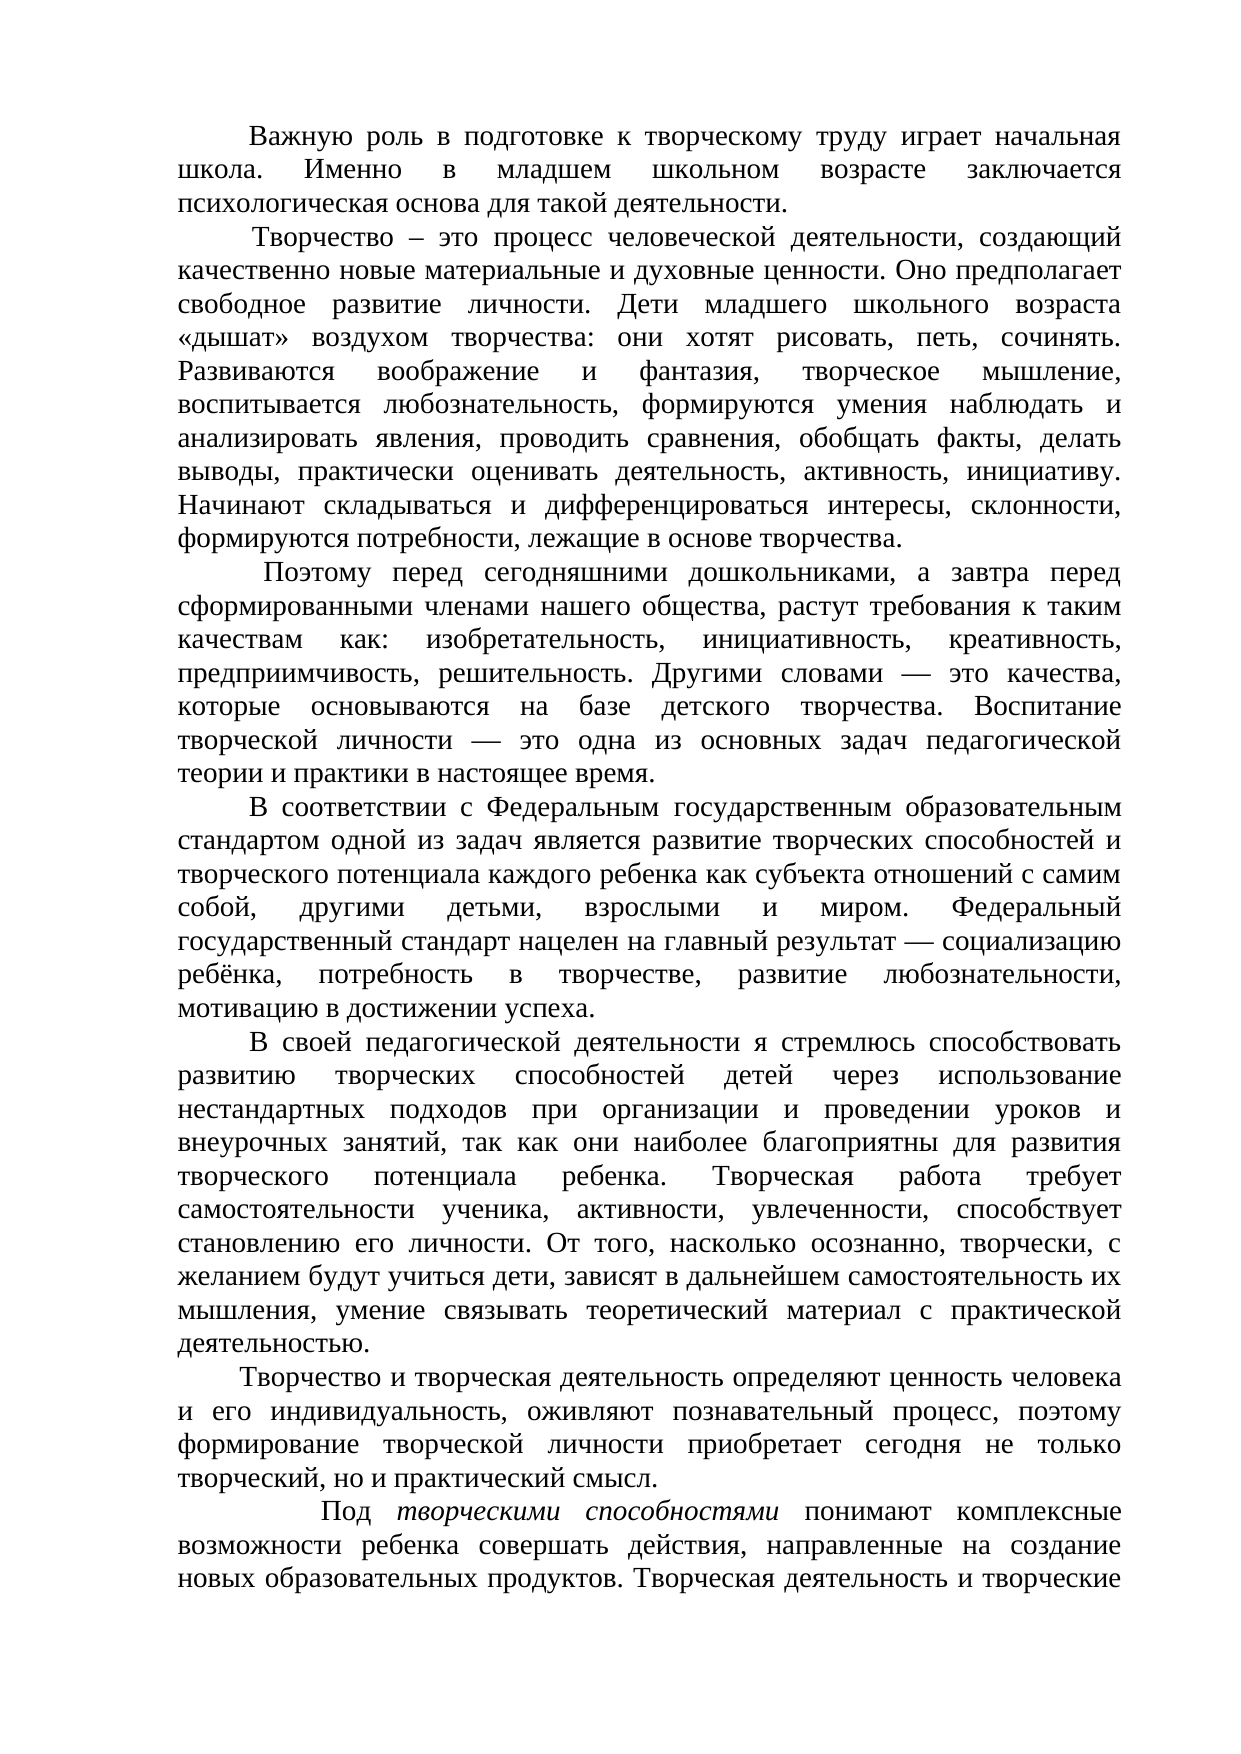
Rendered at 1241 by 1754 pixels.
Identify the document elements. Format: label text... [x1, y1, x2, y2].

text В своей педагогической деятельности я стремлюсь способствовать развитию творческих способностей детей через использование нестандартных подходов при организации и проведении уроков и внеурочных занятий, так как они наиболее благоприятны для развития творческого потенциала ребенка. Творческая работа требует самостоятельности ученика, активности, увлеченности, способствует становлению его личности. От того, насколько осознанно, творчески, с желанием будут учиться дети, зависят в дальнейшем самостоятельность их мышления, умение связывать теоретический материал с практической деятельностью. [177, 1024, 1122, 1359]
text Творчество – это процесс человеческой деятельности, создающий качественно новые материальные и духовные ценности. Оно предполагает свободное развитие личности. Дети младшего школьного возраста «дышат» воздухом творчества: они хотят рисовать, петь, сочинять. Развиваются воображение и фантазия, творческое мышление, воспитывается любознательность, формируются умения наблюдать и анализировать явления, проводить сравнения, обобщать факты, делать выводы, практически оценивать деятельность, активность, инициативу. Начинают складываться и дифференцироваться интересы, склонности, формируются потребности, лежащие в основе творчества. [177, 219, 1122, 554]
text Поэтому перед сегодняшними дошкольниками, а завтра перед сформированными членами нашего общества, растут требования к таким качествам как: изобретательность, инициативность, креативность, предприимчивость, решительность. Другими словами — это качества, которые основываются на базе детского творчества. Воспитание творческой личности — это одна из основных задач педагогической теории и практики в настоящее время. [177, 554, 1122, 789]
text Творчество и творческая деятельность определяют ценность человека и его индивидуальность, оживляют познавательный процесс, поэтому формирование творческой личности приобретает сегодня не только творческий, но и практический смысл. [177, 1359, 1122, 1493]
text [177, 1493, 1122, 1594]
text Важную роль в подготовке к творческому труду играет начальная школа. Именно в младшем школьном возрасте заключается психологическая основа для такой деятельности. [177, 118, 1122, 219]
text В соответствии с Федеральным государственным образовательным стандартом одной из задач является развитие творческих способностей и творческого потенциала каждого ребенка как субъекта отношений с самим собой, другими детьми, взрослыми и миром. Федеральный государственный стандарт нацелен на главный результат — социализацию ребёнка, потребность в творчестве, развитие любознательности, мотивацию в достижении успеха. [177, 789, 1122, 1024]
